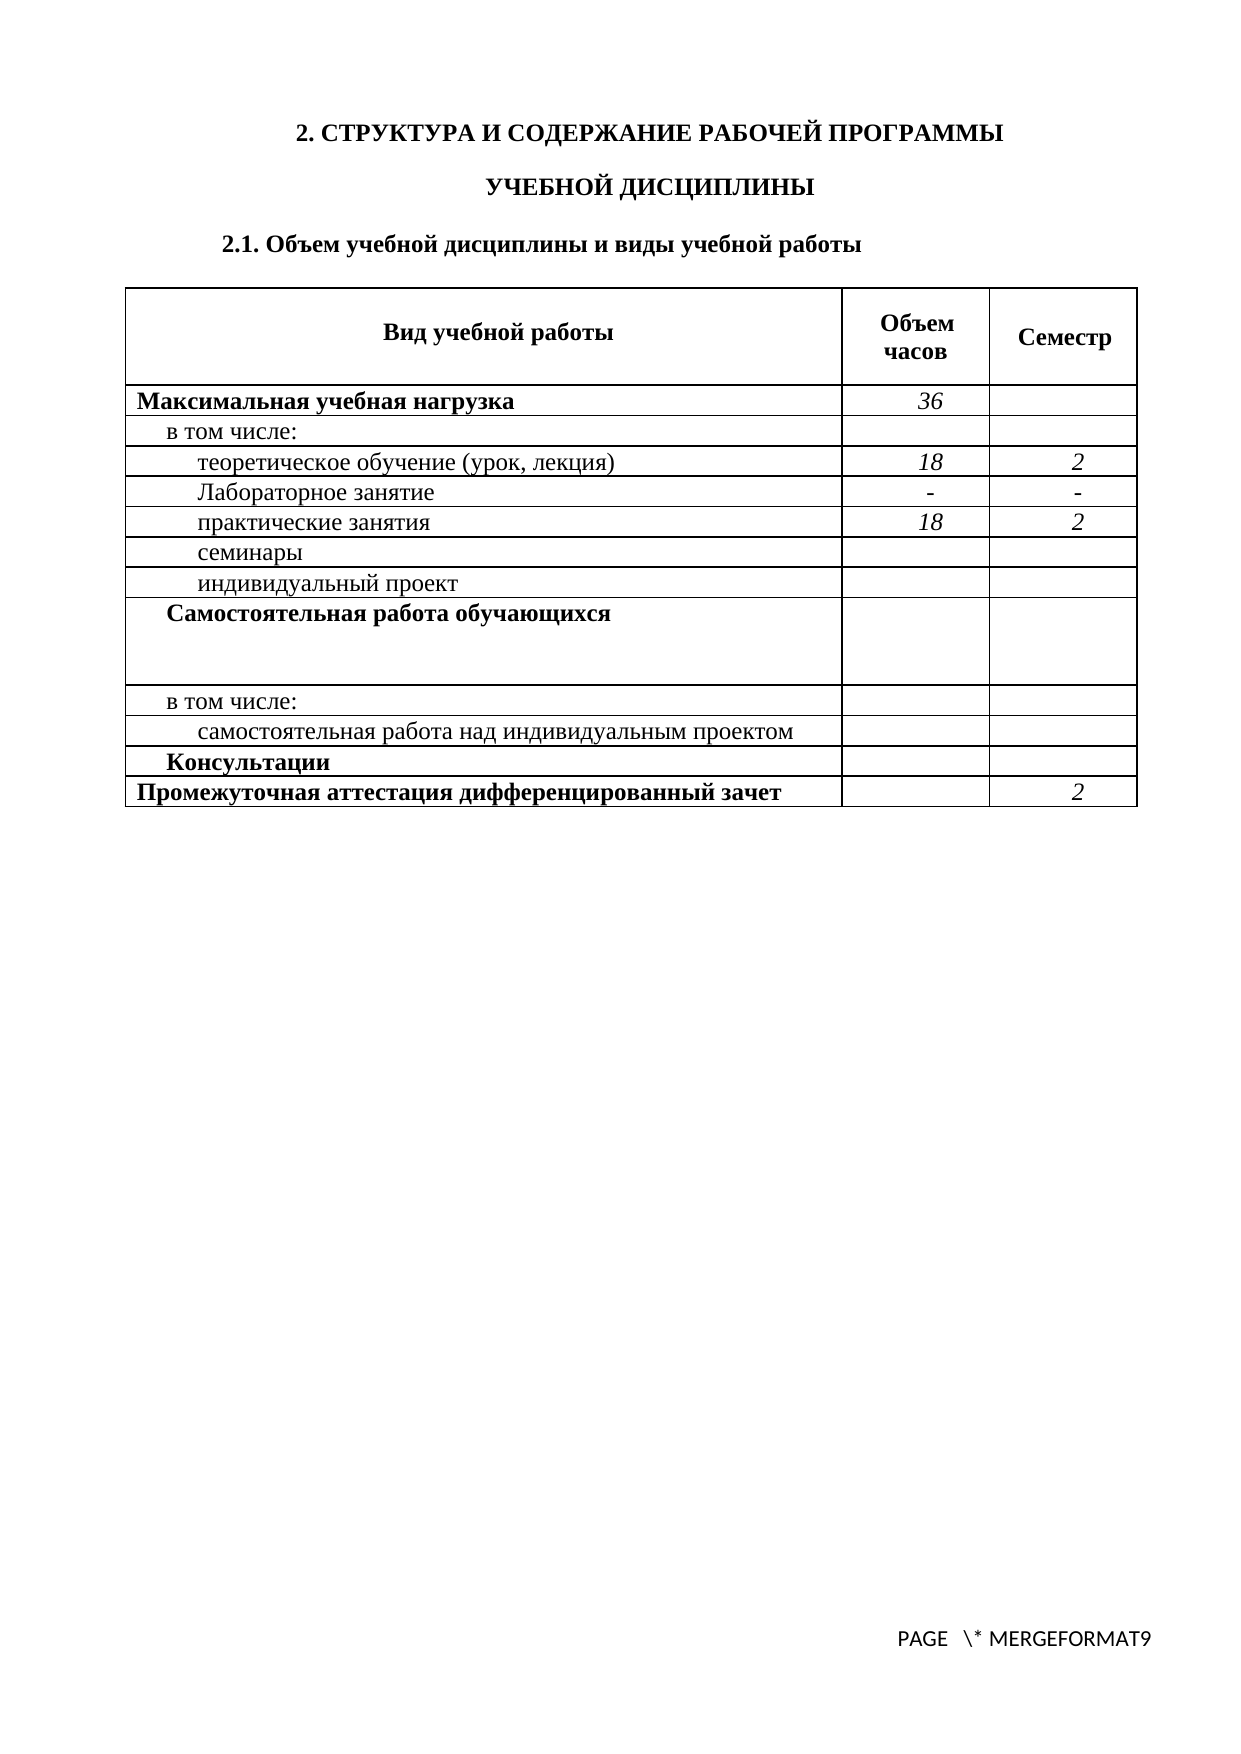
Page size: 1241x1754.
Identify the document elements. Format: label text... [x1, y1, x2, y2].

table_cell Промежуточная аттестация дифференцированный зачет [126, 777, 841, 806]
table_header Объем часов [843, 289, 989, 384]
table_cell Лабораторное занятие [126, 477, 841, 506]
table_cell [843, 568, 989, 597]
table_header Вид учебной работы [126, 289, 841, 384]
table_cell самостоятельная работа над индивидуальным проектом [126, 716, 841, 745]
table_cell [990, 538, 1136, 566]
table_cell 36 [843, 386, 989, 415]
table_cell [990, 686, 1136, 715]
table_cell [990, 747, 1136, 775]
table_cell [990, 716, 1136, 745]
table_cell 18 [843, 507, 989, 536]
table_cell [990, 386, 1136, 415]
table_cell [990, 568, 1136, 597]
text 2. СТРУКТУРА И СОДЕРЖАНИЕ РАБОЧЕЙ ПРОГРАММЫ [148, 118, 1152, 147]
table_cell семинары [126, 538, 841, 566]
table_cell [843, 716, 989, 745]
table_cell [843, 686, 989, 715]
table_cell индивидуальный проект [126, 568, 841, 597]
table_cell в том числе: [126, 416, 841, 445]
table_cell [843, 598, 989, 684]
table_cell Консультации [126, 747, 841, 775]
table_cell [990, 598, 1136, 684]
table_cell 2 [990, 777, 1136, 806]
table_cell 2 [990, 507, 1136, 536]
table_cell [843, 777, 989, 806]
text 2.1. Объем учебной дисциплины и виды учебной работы [148, 229, 1152, 258]
table_cell [843, 538, 989, 566]
table_cell [843, 416, 989, 445]
table_cell - [990, 477, 1136, 506]
table_cell Максимальная учебная нагрузка [126, 386, 841, 415]
table_cell 18 [843, 447, 989, 475]
table_cell практические занятия [126, 507, 841, 536]
table_cell Самостоятельная работа обучающихся [126, 598, 841, 684]
table_header Семестр [990, 289, 1136, 384]
table_cell теоретическое обучение (урок, лекция) [126, 447, 841, 475]
table_cell [843, 747, 989, 775]
table_cell - [843, 477, 989, 506]
table_cell 2 [990, 447, 1136, 475]
text УЧЕБНОЙ ДИСЦИПЛИНЫ [148, 172, 1152, 201]
table_cell в том числе: [126, 686, 841, 715]
table_cell [990, 416, 1136, 445]
